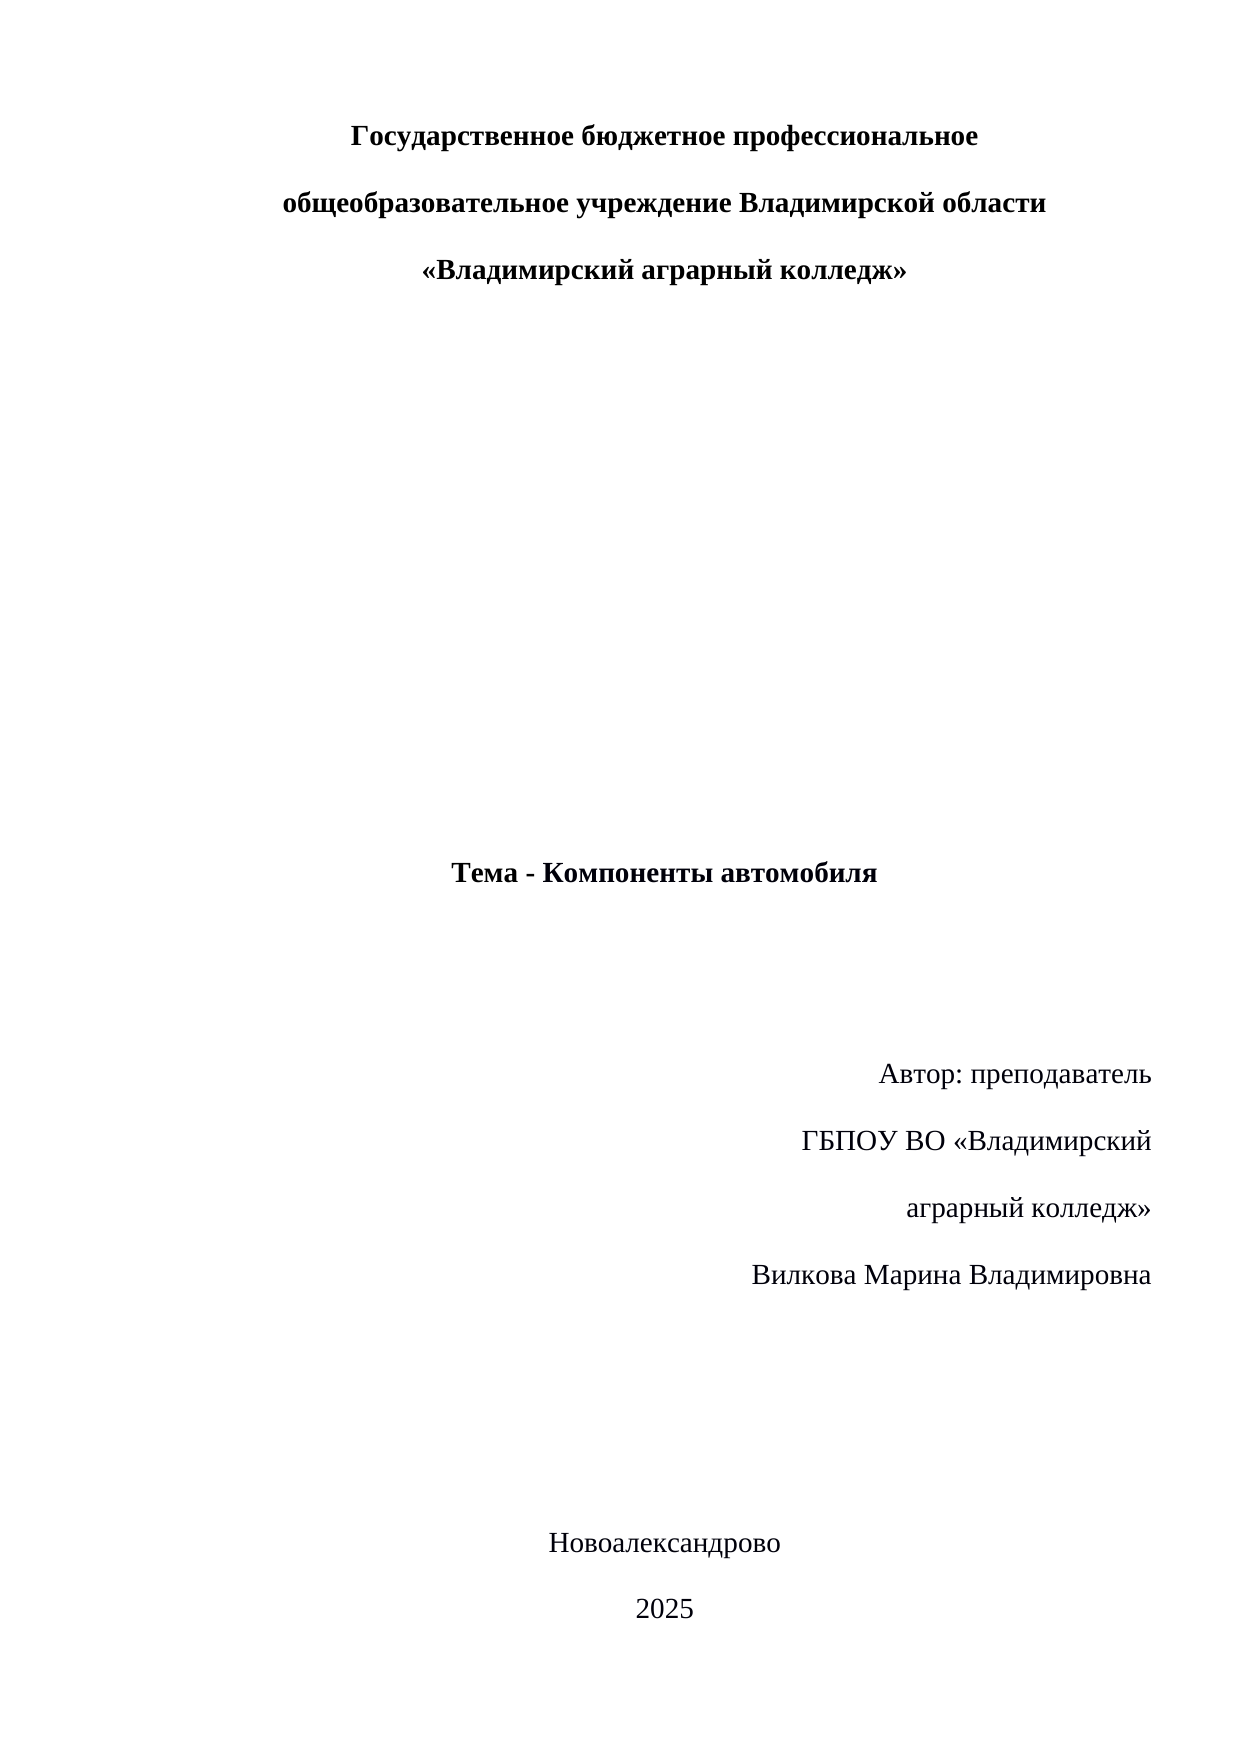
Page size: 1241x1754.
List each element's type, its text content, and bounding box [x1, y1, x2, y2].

text Новоалександрово [177, 1525, 1152, 1558]
text ГБПОУ ВО «Владимирский [177, 1123, 1152, 1156]
text Автор: преподаватель [177, 1056, 1152, 1089]
text Государственное бюджетное профессиональное [177, 118, 1152, 152]
text общеобразовательное учреждение Владимирской области [177, 185, 1152, 219]
text Тема - Компоненты автомобиля [177, 855, 1152, 888]
text Вилкова Марина Владимировна [177, 1257, 1152, 1290]
text «Владимирский аграрный колледж» [177, 252, 1152, 286]
text аграрный колледж» [177, 1190, 1152, 1223]
text 2025 [177, 1592, 1152, 1625]
